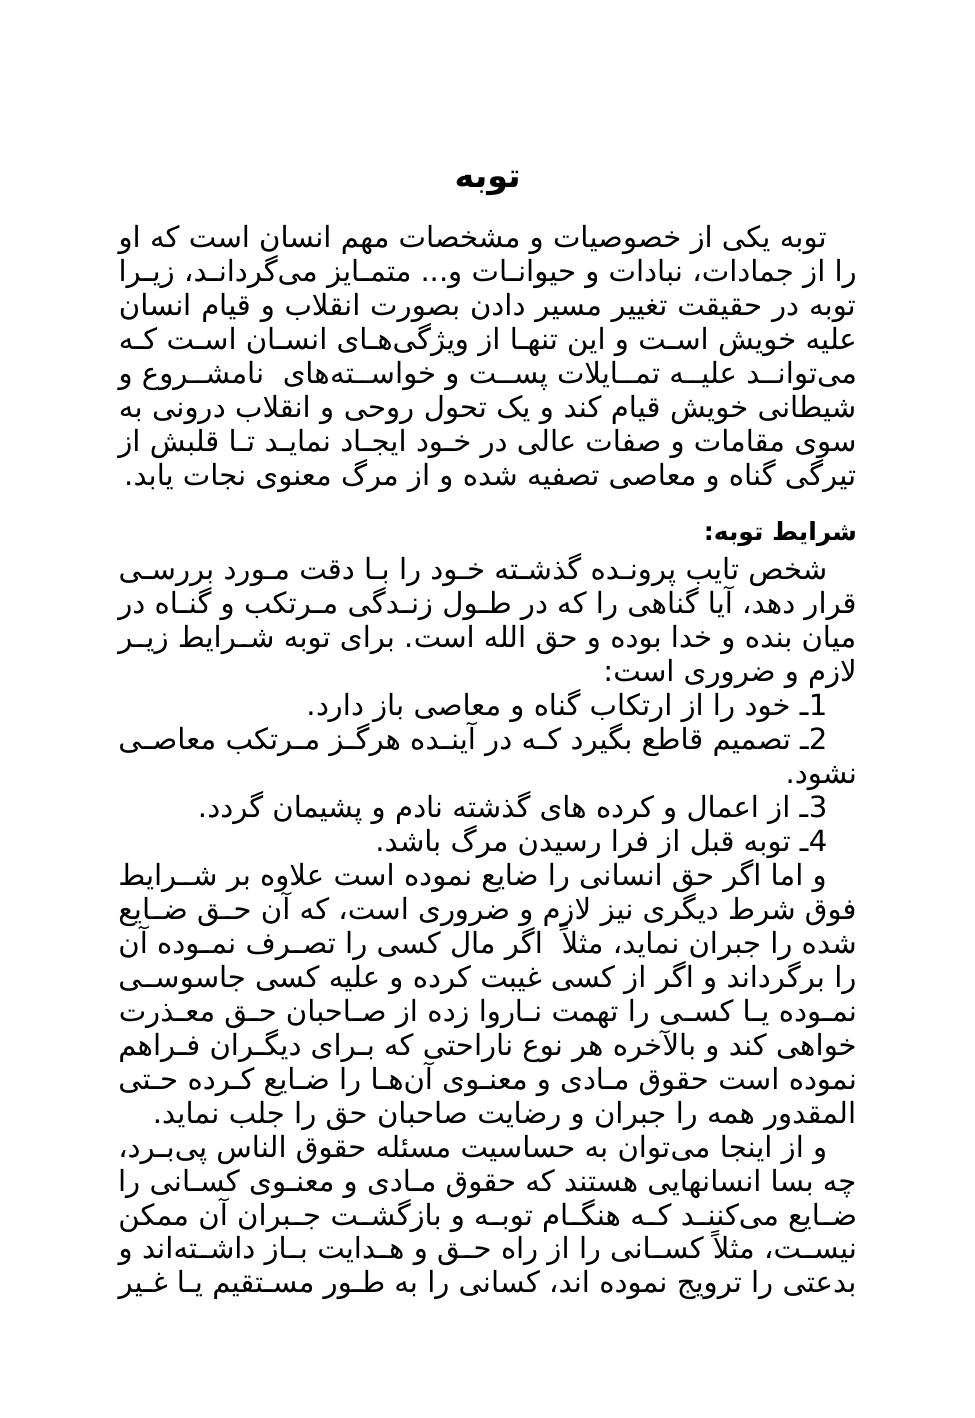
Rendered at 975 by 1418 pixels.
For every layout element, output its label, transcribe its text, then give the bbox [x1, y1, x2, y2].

text 1ـ خود را از ارتکاب گناه و معاصی باز دارد. [118, 688, 857, 722]
text توبه [118, 157, 857, 196]
text و اما اگر حق انسانی را ضایع نموده است علاوه بر شرایط فوق شرط دیگری نیز لازم و ضروری است، که آن حق ضایع شده را جبران نماید، مثلاً اگر مال کسی را تصرف نموده آن را برگرداند و اگر از کسی غیبت کرده و علیه کسی جاسوسی نموده یا کسی را تهمت ناروا زده از صاحبان حق معذرت خواهی کند و بالآخره هر نوع ناراحتی که برای دیگران فراهم نموده است حقوق مادی و معنوی آن‌ها را ضایع کرده حتی المقدور همه را جبران و رضایت صاحبان حق را جلب نماید. [118, 858, 857, 1130]
text شخص تایب پرونده گذشته خود را با دقت مورد بررسی قرار دهد، آیا گناهی را که در طول زندگی مرتکب و گناه در میان بنده و خدا بوده و حق الله است. برای توبه شرایط زیر لازم و ضروری است: [118, 553, 857, 688]
text 4ـ توبه قبل از فرا رسیدن مرگ باشد. [118, 824, 857, 858]
text 3ـ از اعمال و کرده های گذشته نادم و پشیمان گردد. [118, 790, 857, 824]
text 2ـ تصمیم قاطع بگیرد که در آینده هرگز مرتکب معاصی نشود. [118, 722, 857, 790]
text شرایط توبه: [118, 517, 857, 546]
text توبه یکی از خصوصیات و مشخصات مهم انسان است که او را از جمادات، ‌نبادات و حیوانات و... متمایز می‌گرداند، زیرا توبه در حقیقت تغییر مسیر دادن بصورت انقلاب و قیام انسان علیه خویش است و این تنها از ویژگی‌های انسان است که می‌تواند علیه تمایلات پست و خواسته‌های نامشروع و شیطانی خویش قیام کند و یک تحول روحی و انقلاب درونی به سوی مقامات و صفات عالی در خود ایجاد نماید تا قلبش از تیرگی گناه و معاصی تصفیه شده و از مرگ معنوی نجات یابد. [118, 221, 857, 492]
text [118, 1130, 857, 1300]
